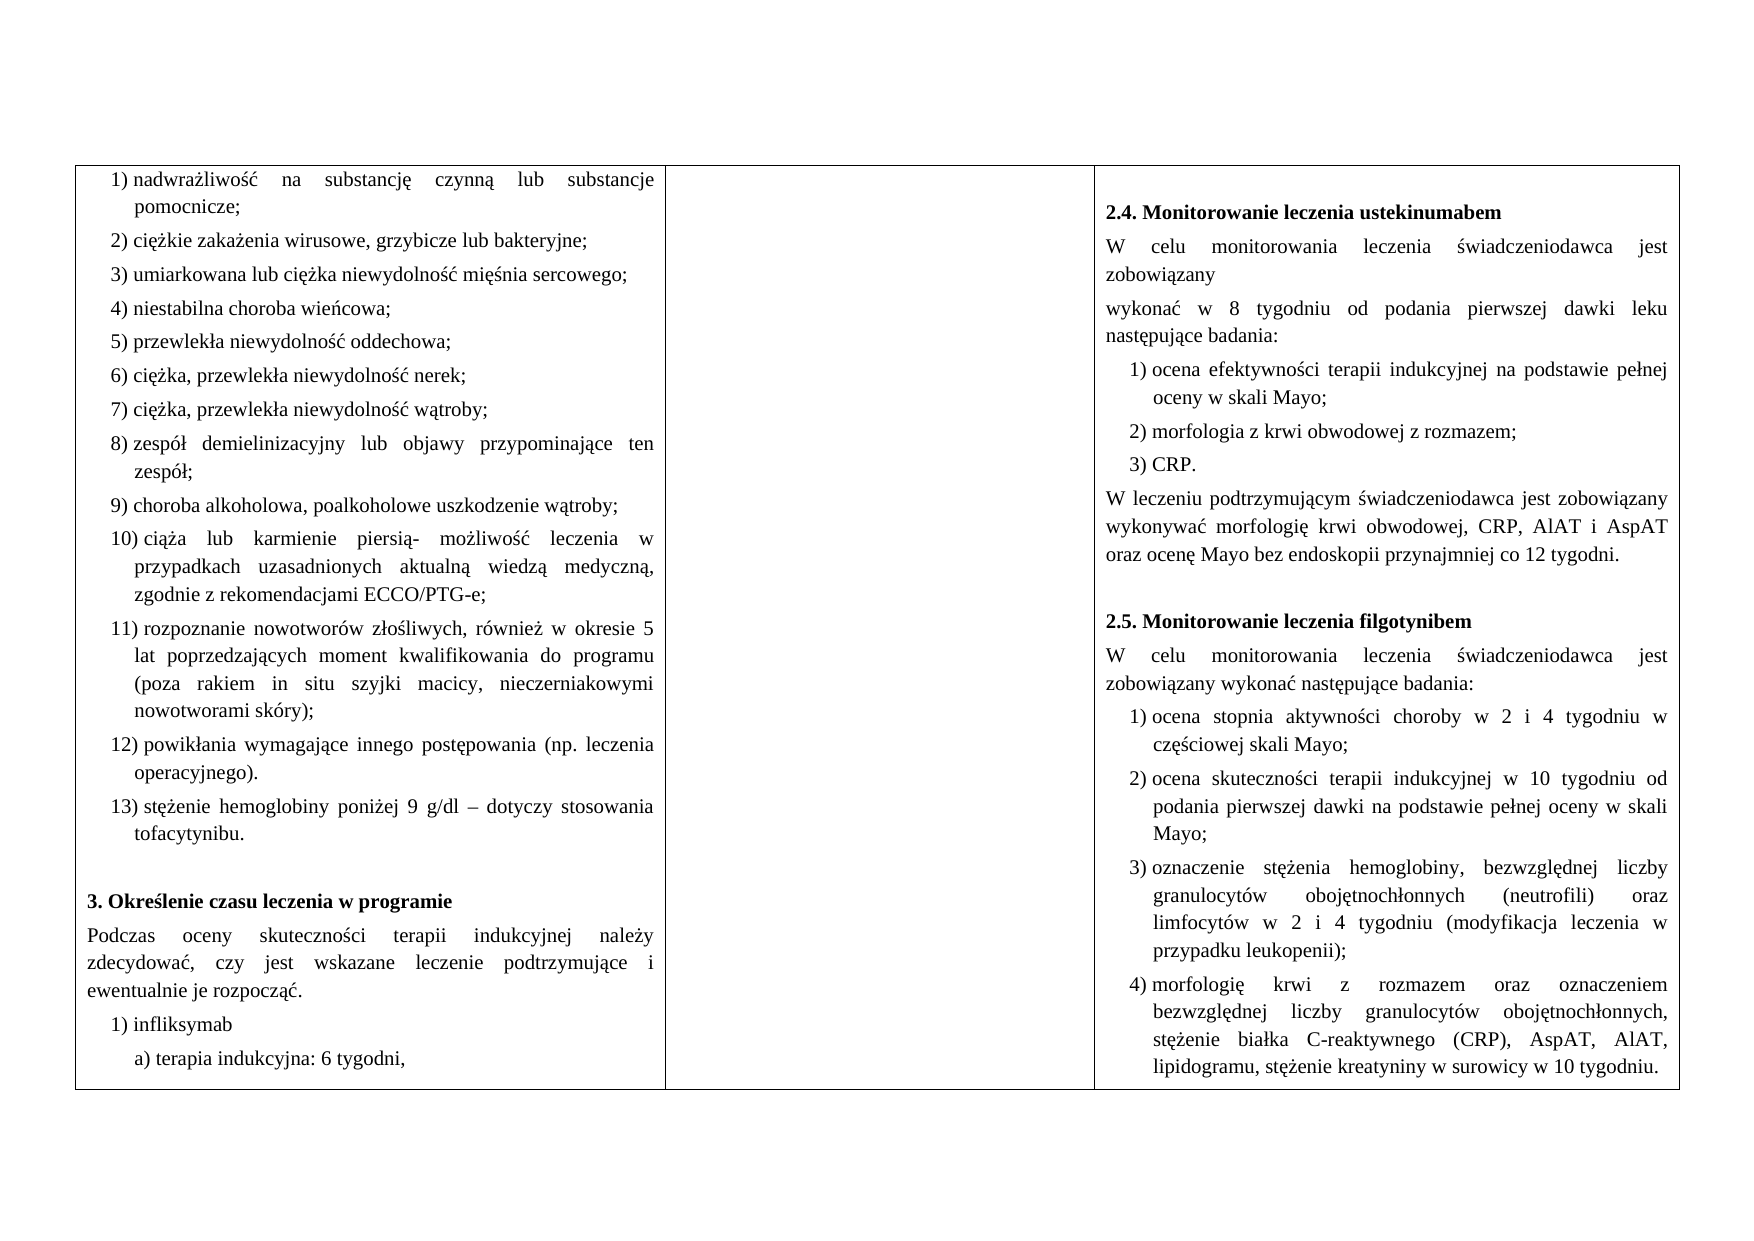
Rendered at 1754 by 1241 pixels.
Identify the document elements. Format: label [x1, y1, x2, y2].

table_cell [1095, 166, 1679, 1089]
table_cell [666, 166, 1094, 1089]
table_cell [76, 166, 665, 1089]
